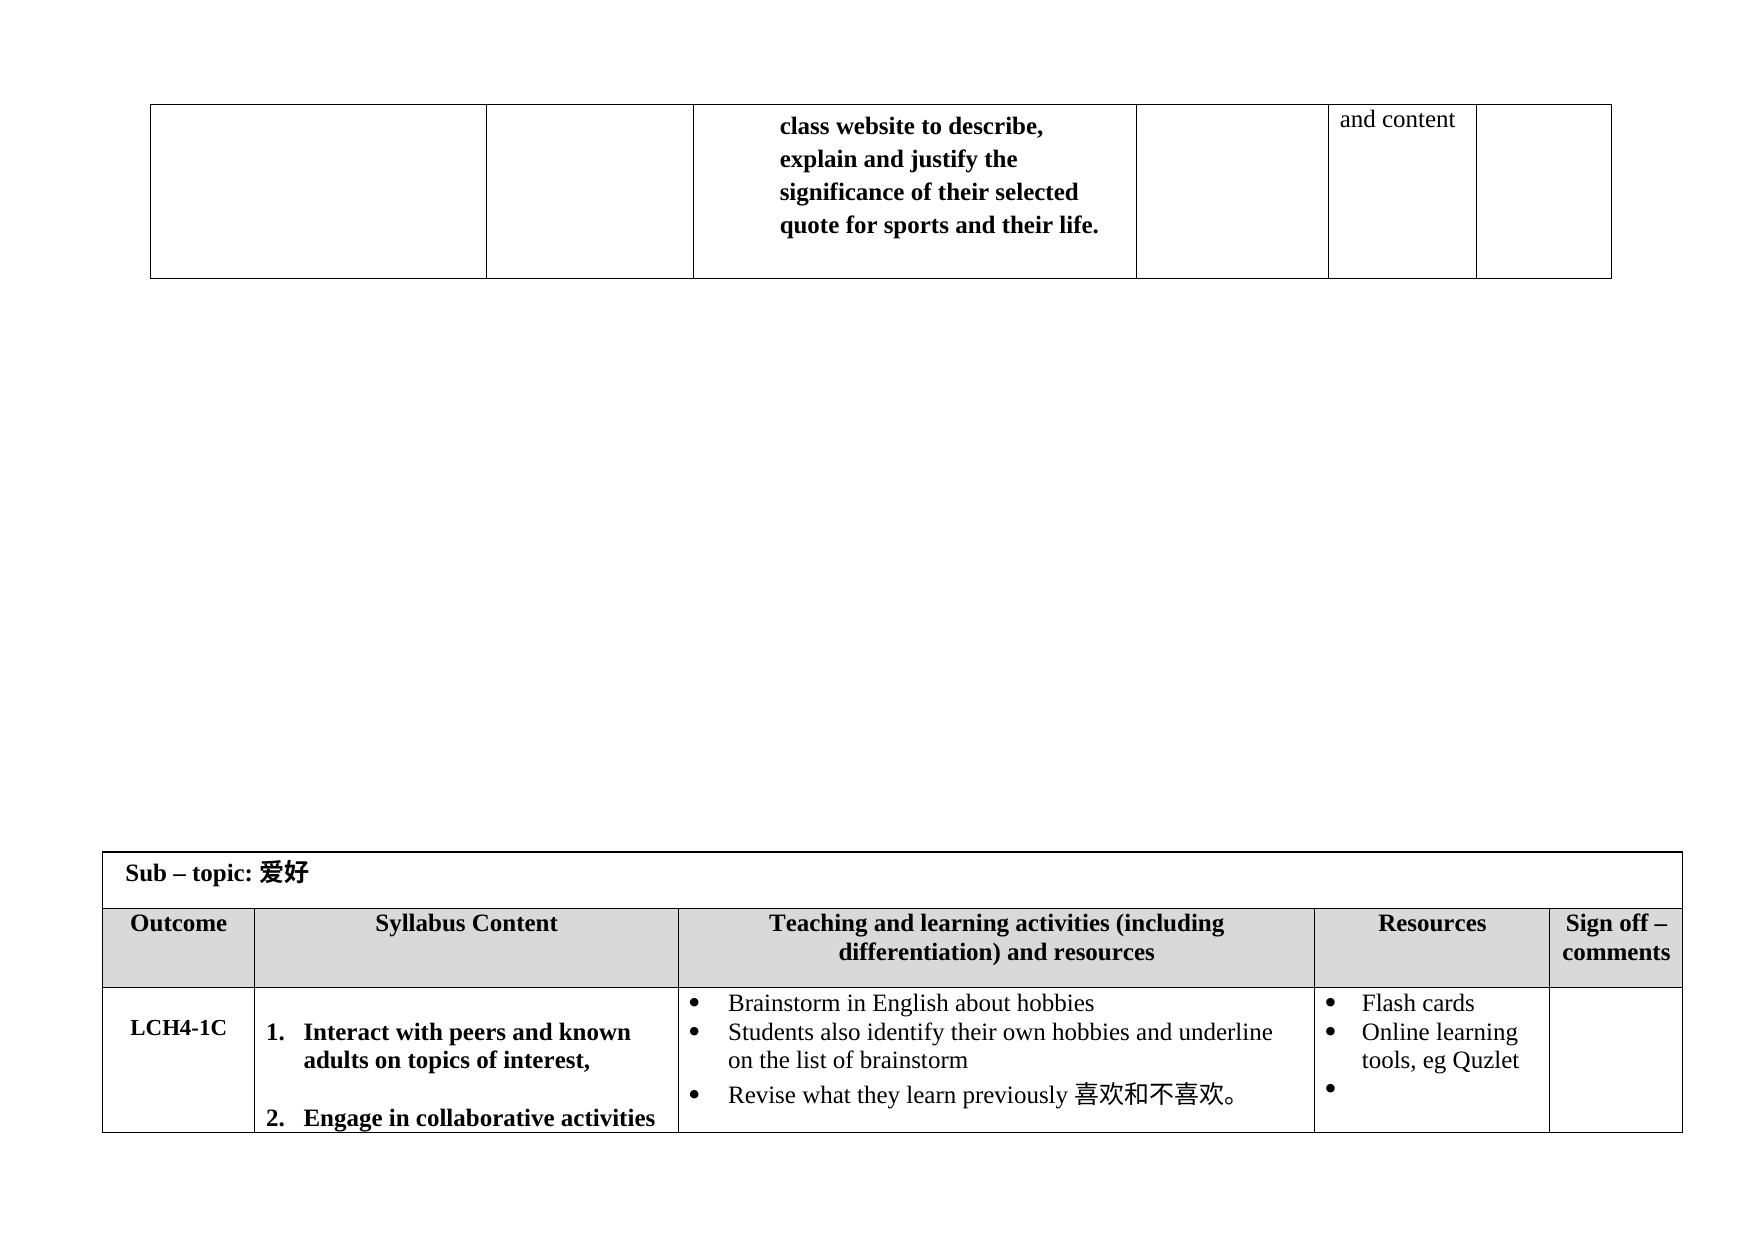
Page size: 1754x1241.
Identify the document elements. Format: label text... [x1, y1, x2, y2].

table_cell Teaching and learning activities (including differentiation) and resources [679, 909, 1314, 987]
table_cell Sign off – comments [1550, 909, 1682, 987]
table_cell Resources [1315, 909, 1549, 987]
table_cell LCH4-1C [103, 988, 254, 1132]
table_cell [679, 988, 1314, 1132]
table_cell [1329, 105, 1476, 278]
table_cell Outcome [103, 909, 254, 987]
table_cell [1550, 988, 1682, 1132]
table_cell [255, 988, 678, 1132]
table_cell [487, 105, 693, 278]
table_cell Syllabus Content [255, 909, 678, 987]
table_cell [1477, 105, 1611, 278]
table_header Sub – topic: 爱好 [103, 853, 1682, 907]
table_cell . [1137, 105, 1328, 278]
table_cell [694, 105, 1136, 278]
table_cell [151, 105, 486, 278]
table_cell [1315, 988, 1549, 1132]
